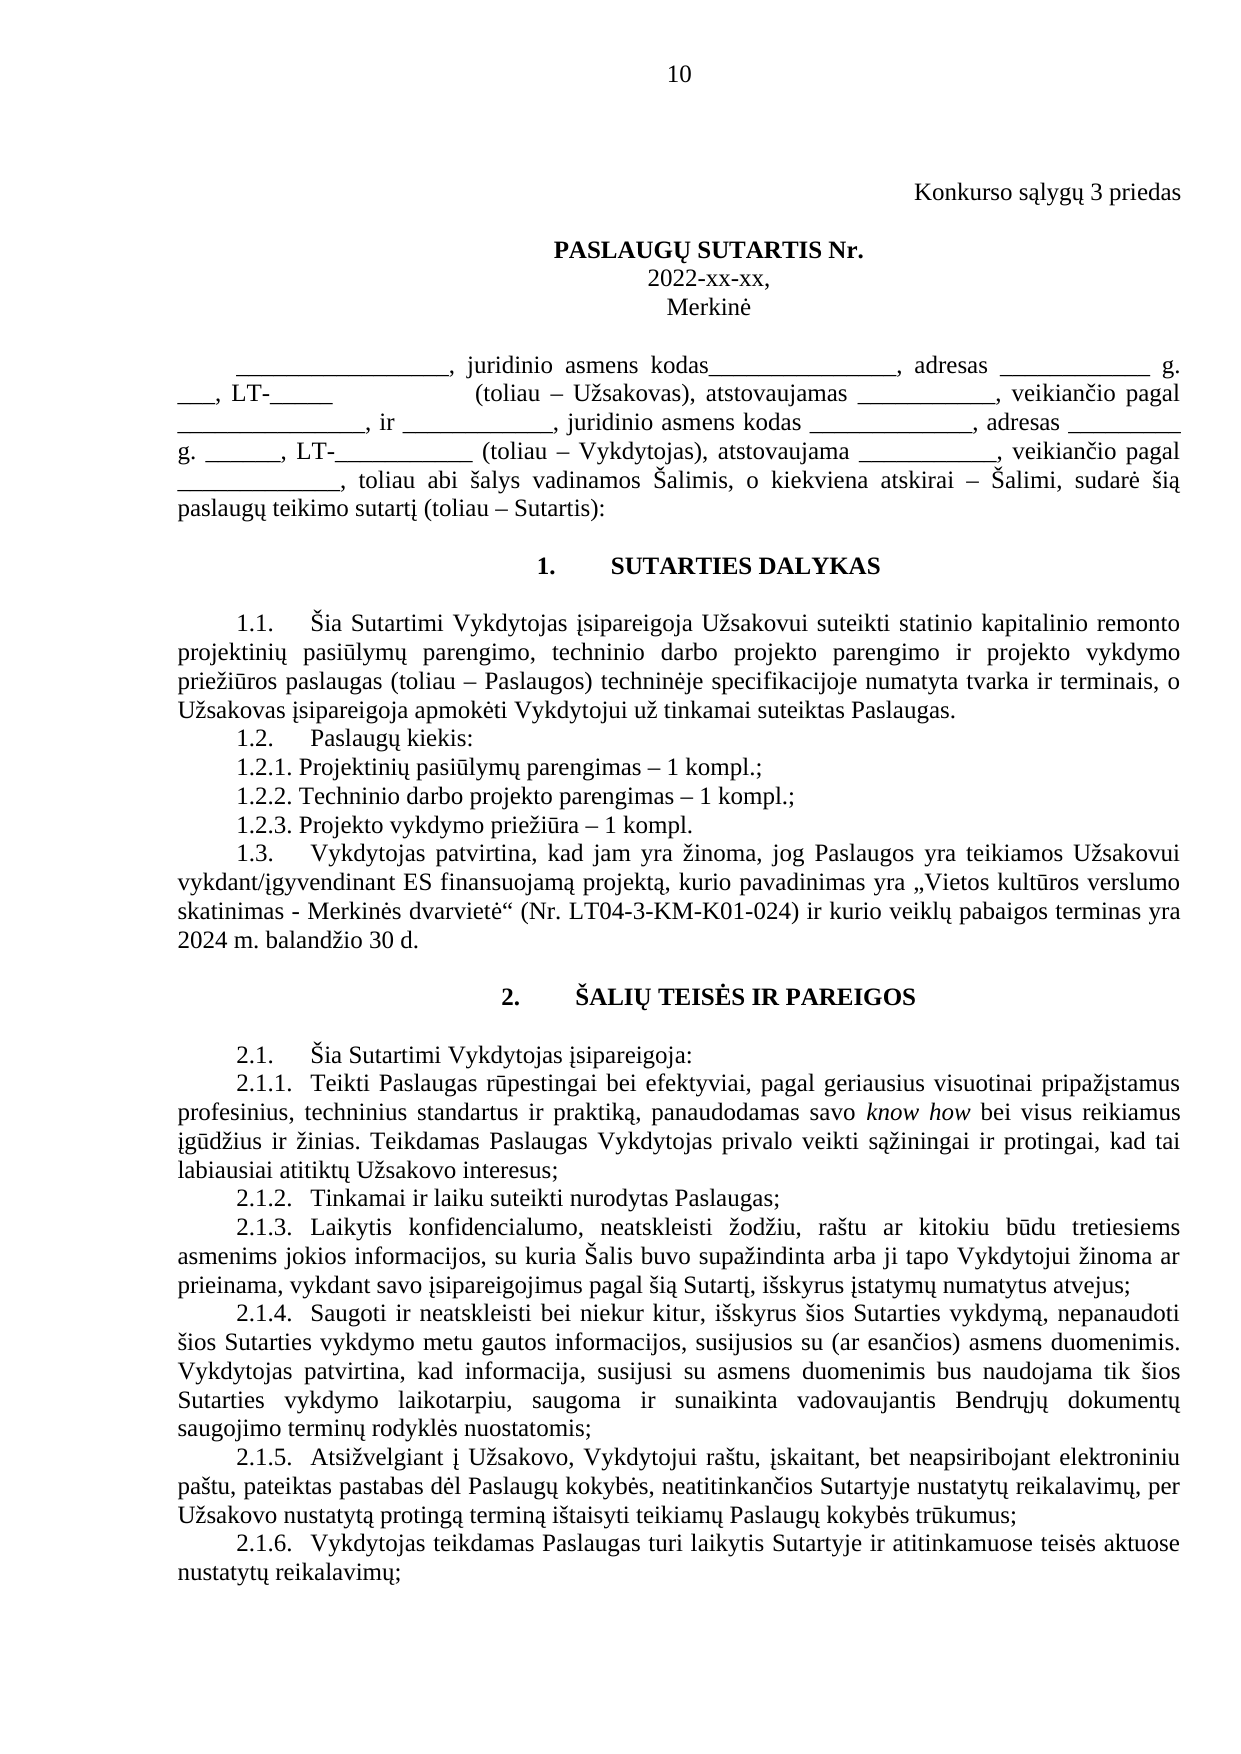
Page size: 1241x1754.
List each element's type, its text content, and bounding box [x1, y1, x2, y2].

text PASLAUGŲ SUTARTIS Nr. [177, 235, 1181, 263]
list ŠALIŲ TEISĖS IR PAREIGOS [177, 982, 1181, 1011]
text Merkinė [177, 292, 1181, 321]
list Teikti Paslaugas rūpestingai bei efektyviai, pagal geriausius visuotinai pripažįstamus profesinius, techninius standartus ir praktiką, panaudodamas savo know how bei visus reikiamus įgūdžius ir žinias. Teikdamas Paslaugas Vykdytojas privalo veikti sąžiningai ir protingai, kad tai labiausiai atitiktų Užsakovo interesus; [177, 1068, 1181, 1183]
list Šia Sutartimi Vykdytojas įsipareigoja Užsakovui suteikti statinio kapitalinio remonto projektinių pasiūlymų parengimo, techninio darbo projekto parengimo ir projekto vykdymo priežiūros paslaugas (toliau – Paslaugos) techninėje specifikacijoje numatyta tvarka ir terminais, o Užsakovas įsipareigoja apmokėti Vykdytojui už tinkamai suteiktas Paslaugas. [177, 608, 1181, 723]
text 2022-xx-xx, [177, 263, 1181, 292]
list Saugoti ir neatskleisti bei niekur kitur, išskyrus šios Sutarties vykdymą, nepanaudoti šios Sutarties vykdymo metu gautos informacijos, susijusios su (ar esančios) asmens duomenimis. Vykdytojas patvirtina, kad informacija, susijusi su asmens duomenimis bus naudojama tik šios Sutarties vykdymo laikotarpiu, saugoma ir sunaikinta vadovaujantis Bendrųjų dokumentų saugojimo terminų rodyklės nuostatomis; [177, 1298, 1181, 1442]
list Laikytis konfidencialumo, neatskleisti žodžiu, raštu ar kitokiu būdu tretiesiems asmenims jokios informacijos, su kuria Šalis buvo supažindinta arba ji tapo Vykdytojui žinoma ar prieinama, vykdant savo įsipareigojimus pagal šią Sutartį, išskyrus įstatymų numatytus atvejus; [177, 1212, 1181, 1298]
list Vykdytojas patvirtina, kad jam yra žinoma, jog Paslaugos yra teikiamos Užsakovui vykdant/įgyvendinant ES finansuojamą projektą, kurio pavadinimas yra „Vietos kultūros verslumo skatinimas - Merkinės dvarvietė“ (Nr. LT04-3-KM-K01-024) ir kurio veiklų pabaigos terminas yra 2024 m. balandžio 30 d. [177, 838, 1181, 953]
list Paslaugų kiekis: [177, 723, 1181, 752]
text 1.2.2. Techninio darbo projekto parengimas – 1 kompl.; [236, 781, 1181, 810]
text 1.2.1. Projektinių pasiūlymų parengimas – 1 kompl.; [236, 752, 1181, 781]
text 1.2.3. Projekto vykdymo priežiūra – 1 kompl. [236, 810, 1181, 838]
list Vykdytojas teikdamas Paslaugas turi laikytis Sutartyje ir atitinkamuose teisės aktuose nustatytų reikalavimų; [177, 1528, 1181, 1586]
text _________________, juridinio asmens kodas_______________, adresas ____________ g. ___, LT-_____ (toliau – Užsakovas), atstovaujamas ___________, veikiančio pagal _______________, ir ____________, juridinio asmens kodas _____________, adresas _________ g. ______, LT-___________ (toliau – Vykdytojas), atstovaujama ___________, veikiančio pagal _____________, toliau abi šalys vadinamos Šalimis, o kiekviena atskirai – Šalimi, sudarė šią paslaugų teikimo sutartį (toliau – Sutartis): [177, 350, 1181, 522]
list Atsižvelgiant į Užsakovo, Vykdytojui raštu, įskaitant, bet neapsiribojant elektroniniu paštu, pateiktas pastabas dėl Paslaugų kokybės, neatitinkančios Sutartyje nustatytų reikalavimų, per Užsakovo nustatytą protingą terminą ištaisyti teikiamų Paslaugų kokybės trūkumus; [177, 1442, 1181, 1528]
list Šia Sutartimi Vykdytojas įsipareigoja: [177, 1040, 1181, 1068]
list SUTARTIES DALYKAS [177, 551, 1181, 580]
list Tinkamai ir laiku suteikti nurodytas Paslaugas; [177, 1183, 1181, 1212]
text Konkurso sąlygų 3 priedas [177, 177, 1181, 206]
